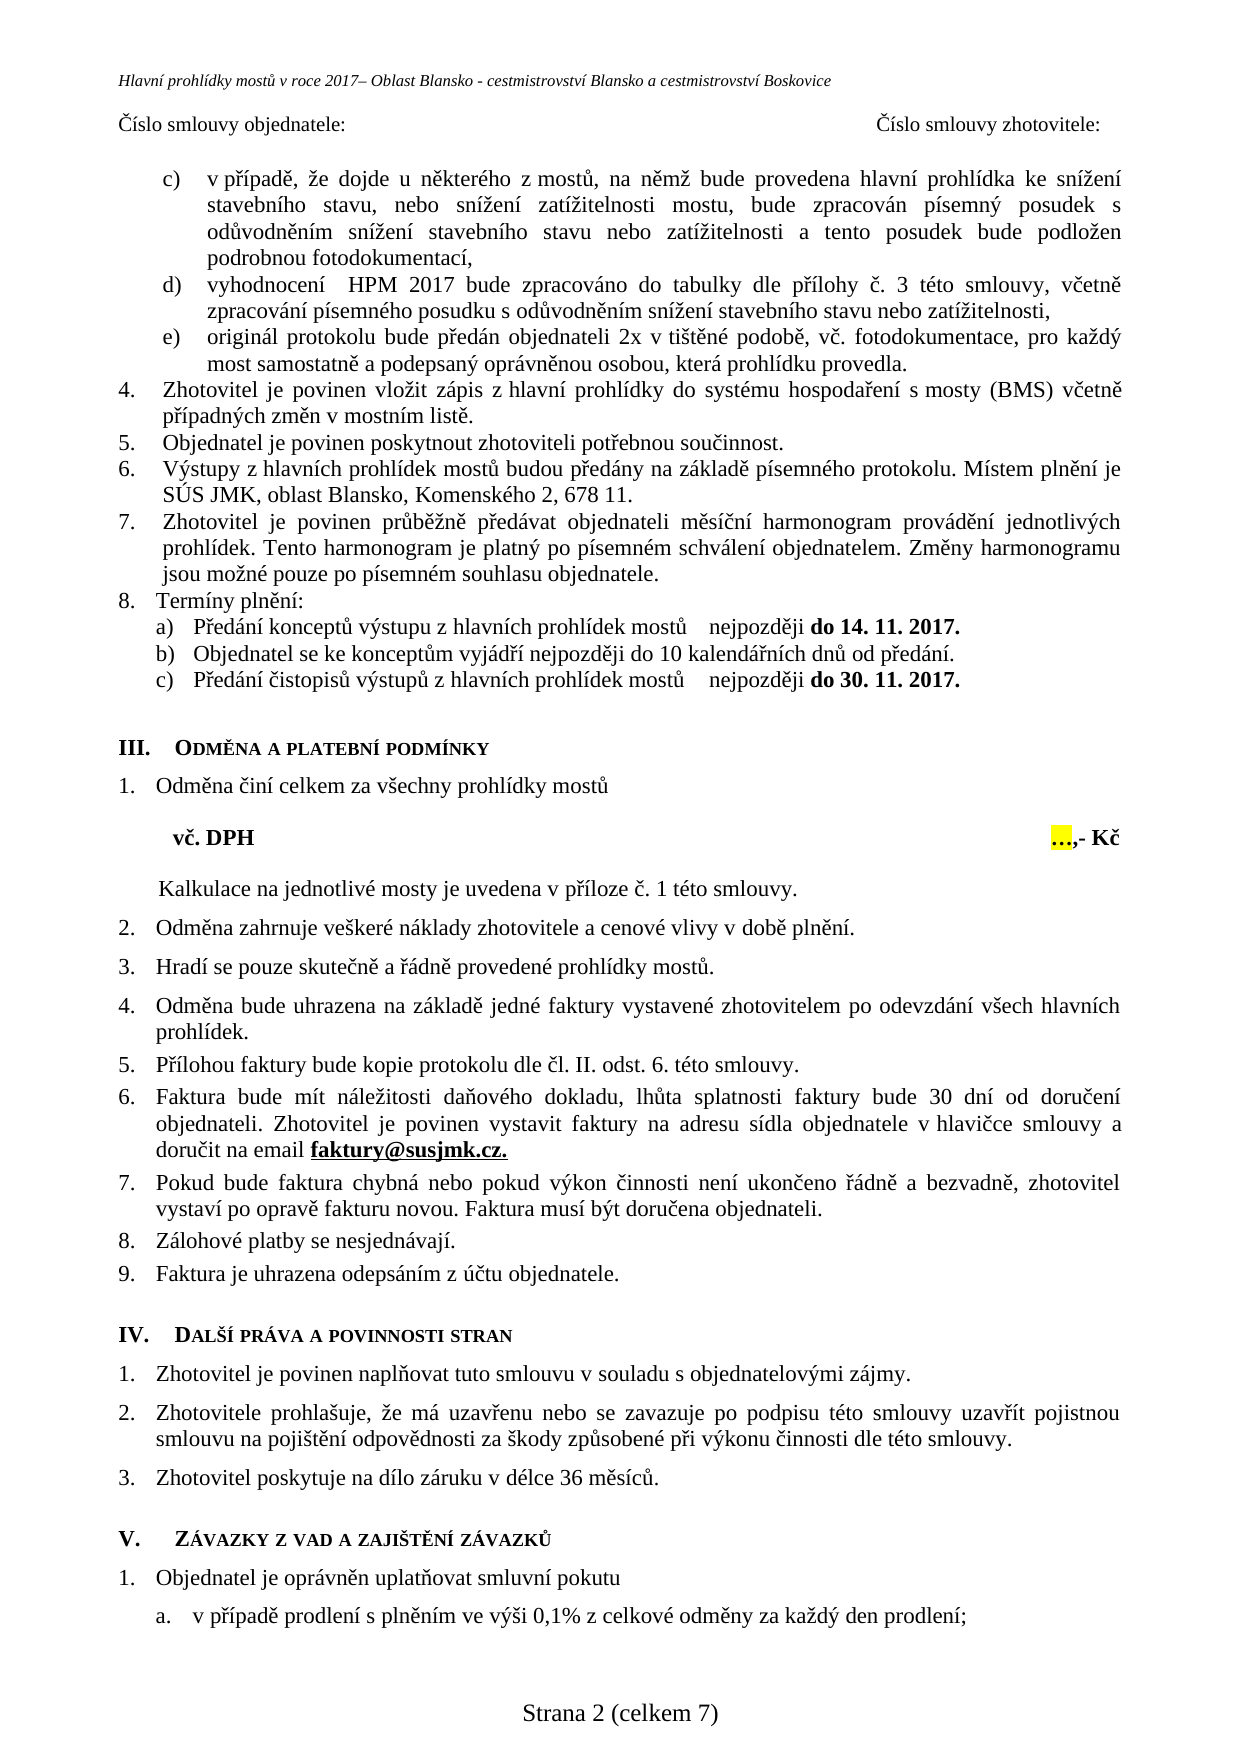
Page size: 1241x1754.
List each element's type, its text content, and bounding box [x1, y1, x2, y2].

list Předání konceptů výstupu z hlavních prohlídek mostů nejpozději do 14. 11. 2017. [156, 613, 1122, 639]
list Odměna a platební podmínky [118, 733, 1122, 760]
list Výstupy z hlavních prohlídek mostů budou předány na základě písemného protokolu. Místem plnění je SÚS JMK, oblast Blansko, Komenského 2, 678 11. [118, 455, 1122, 508]
list Přílohou faktury bude kopie protokolu dle čl. II. odst. 6. této smlouvy. [118, 1051, 1122, 1077]
table_header vč. DPH [156, 811, 838, 863]
list Předání čistopisů výstupů z hlavních prohlídek mostů nejpozději do 30. 11. 2017. [156, 666, 1122, 692]
list vyhodnocení HPM 2017 bude zpracováno do tabulky dle přílohy č. 3 této smlouvy, včetně zpracování písemného posudku s odůvodněním snížení stavebního stavu nebo zatížitelnosti, [162, 271, 1122, 323]
list Zhotovitel je povinen vložit zápis z hlavní prohlídky do systému hospodaření s mosty (BMS) včetně případných změn v mostním listě. [118, 376, 1122, 429]
list Odměna bude uhrazena na základě jedné faktury vystavené zhotovitelem po odevzdání všech hlavních prohlídek. [118, 992, 1122, 1044]
list originál protokolu bude předán objednateli 2x v tištěné podobě, vč. fotodokumentace, pro každý most samostatně a podepsaný oprávněnou osobou, která prohlídku provedla. [162, 323, 1122, 376]
list Zhotovitel je povinen průběžně předávat objednateli měsíční harmonogram provádění jednotlivých prohlídek. Tento harmonogram je platný po písemném schválení objednatelem. Změny harmonogramu jsou možné pouze po písemném souhlasu objednatele. [118, 508, 1122, 587]
list Zhotovitele prohlašuje, že má uzavřenu nebo se zavazuje po podpisu této smlouvy uzavřít pojistnou smlouvu na pojištění odpovědnosti za škody způsobené při výkonu činnosti dle této smlouvy. [118, 1399, 1122, 1451]
list Objednatel je oprávněn uplatňovat smluvní pokutu [118, 1564, 1122, 1590]
list v případě, že dojde u některého z mostů, na němž bude provedena hlavní prohlídka ke snížení stavebního stavu, nebo snížení zatížitelnosti mostu, bude zpracován písemný posudek s odůvodněním snížení stavebního stavu nebo zatížitelnosti a tento posudek bude podložen podrobnou fotodokumentací, [162, 165, 1122, 271]
list Faktura bude mít náležitosti daňového dokladu, lhůta splatnosti faktury bude 30 dní od doručení objednateli. Zhotovitel je povinen vystavit faktury na adresu sídla objednatele v hlavičce smlouvy a doručit na email faktury@susjmk.cz. [118, 1083, 1122, 1162]
list Odměna činí celkem za všechny prohlídky mostů [118, 772, 1122, 799]
list Faktura je uhrazena odepsáním z účtu objednatele. [118, 1260, 1122, 1286]
list Závazky z vad a zajištění závazků [118, 1525, 1122, 1551]
text Kalkulace na jednotlivé mosty je uvedena v příloze č. 1 této smlouvy. [118, 875, 1122, 901]
list Objednatel je povinen poskytnout zhotoviteli potřebnou součinnost. [118, 429, 1122, 455]
list v případě prodlení s plněním ve výši 0,1% z celkové odměny za každý den prodlení; [155, 1603, 1122, 1629]
list Hradí se pouze skutečně a řádně provedené prohlídky mostů. [118, 953, 1122, 979]
table_header …,- Kč [838, 811, 1131, 863]
list Termíny plnění: [118, 587, 1122, 613]
list Zálohové platby se nesjednávají. [118, 1227, 1122, 1254]
list Zhotovitel je povinen naplňovat tuto smlouvu v souladu s objednatelovými zájmy. [118, 1360, 1122, 1386]
list Zhotovitel poskytuje na dílo záruku v délce 36 měsíců. [118, 1464, 1122, 1490]
list Další práva a povinnosti stran [118, 1321, 1122, 1347]
list Pokud bude faktura chybná nebo pokud výkon činnosti není ukončeno řádně a bezvadně, zhotovitel vystaví po opravě fakturu novou. Faktura musí být doručena objednateli. [118, 1168, 1122, 1221]
list Odměna zahrnuje veškeré náklady zhotovitele a cenové vlivy v době plnění. [118, 914, 1122, 940]
list Objednatel se ke konceptům vyjádří nejpozději do 10 kalendářních dnů od předání. [156, 639, 1122, 666]
